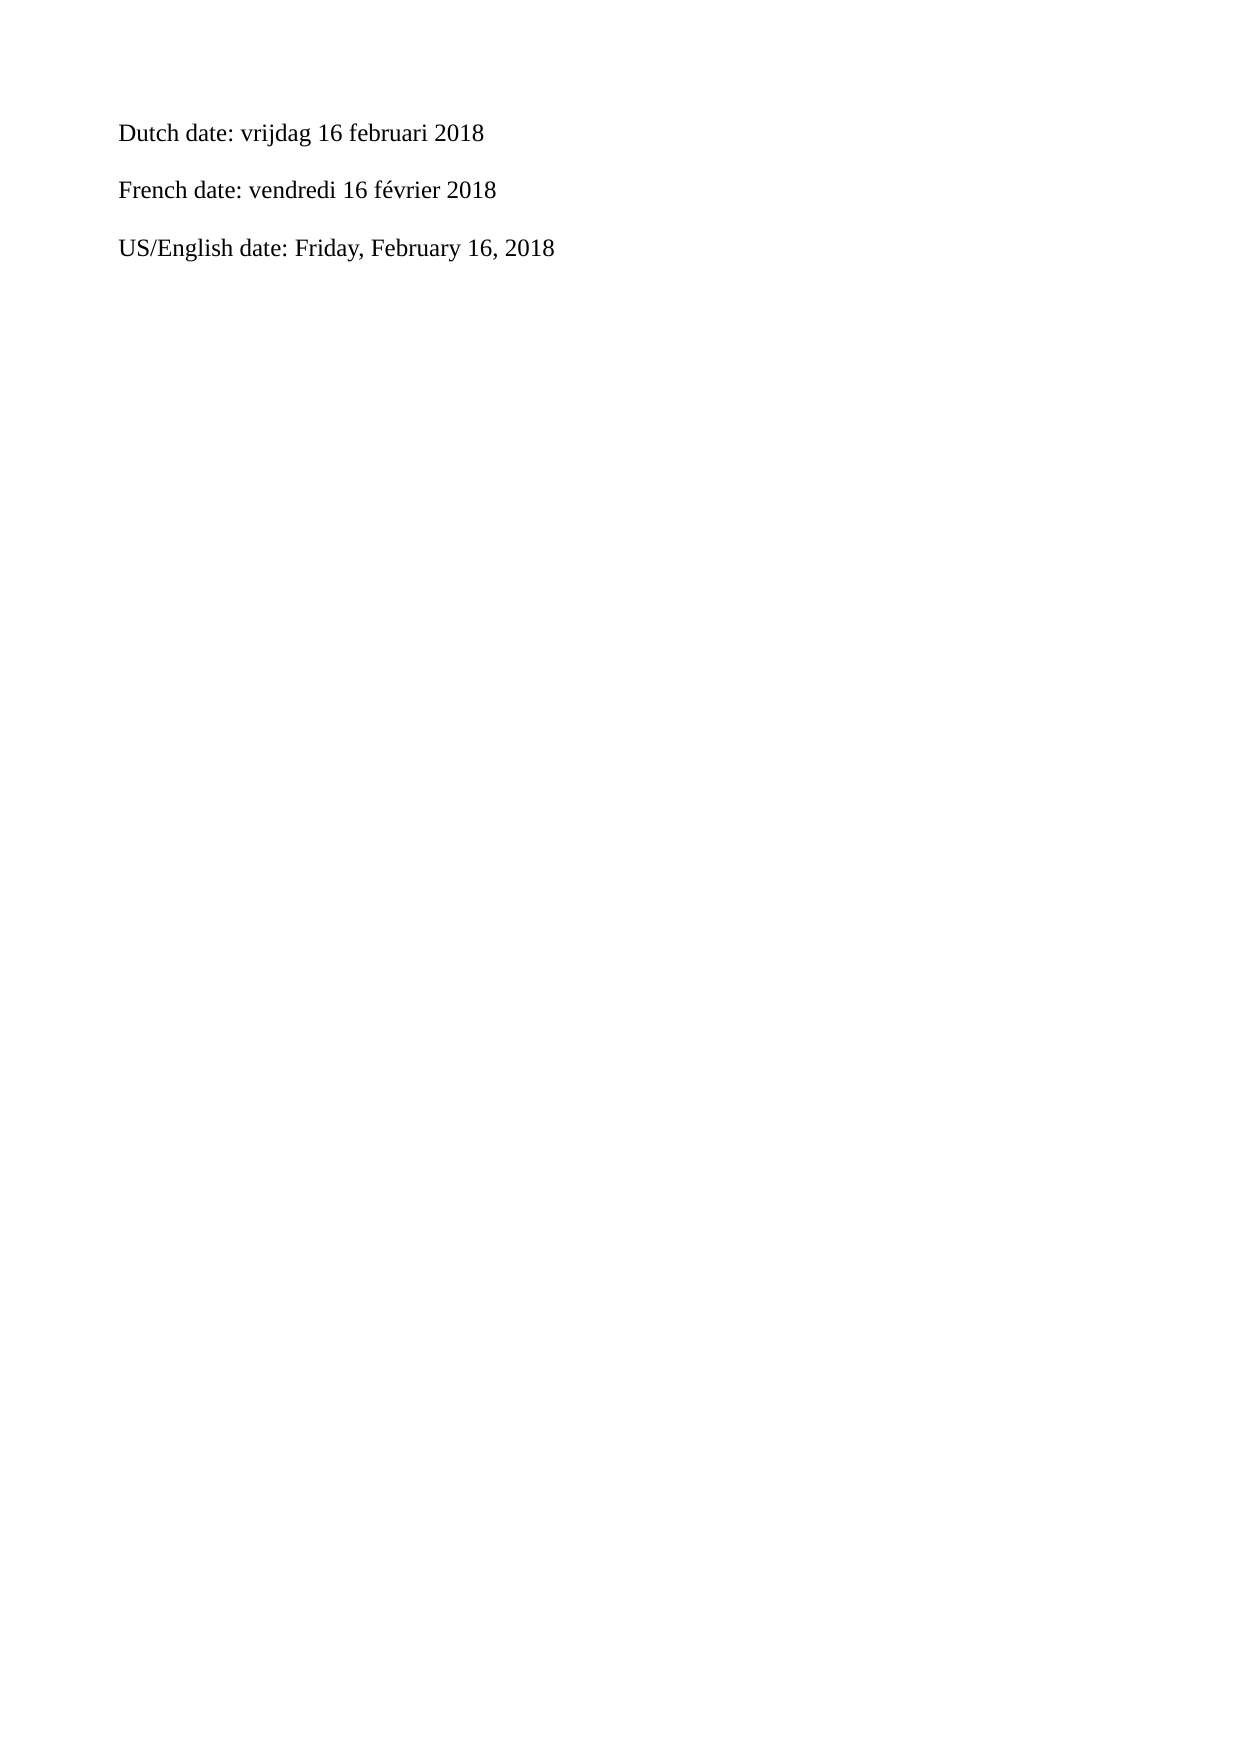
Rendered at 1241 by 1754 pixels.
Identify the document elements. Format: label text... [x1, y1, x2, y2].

text US/English date: Friday, February 16, 2018 [118, 233, 1122, 262]
text Dutch date: vrijdag 16 februari 2018 [118, 118, 1122, 147]
text French date: vendredi 16 février 2018 [118, 176, 1122, 204]
